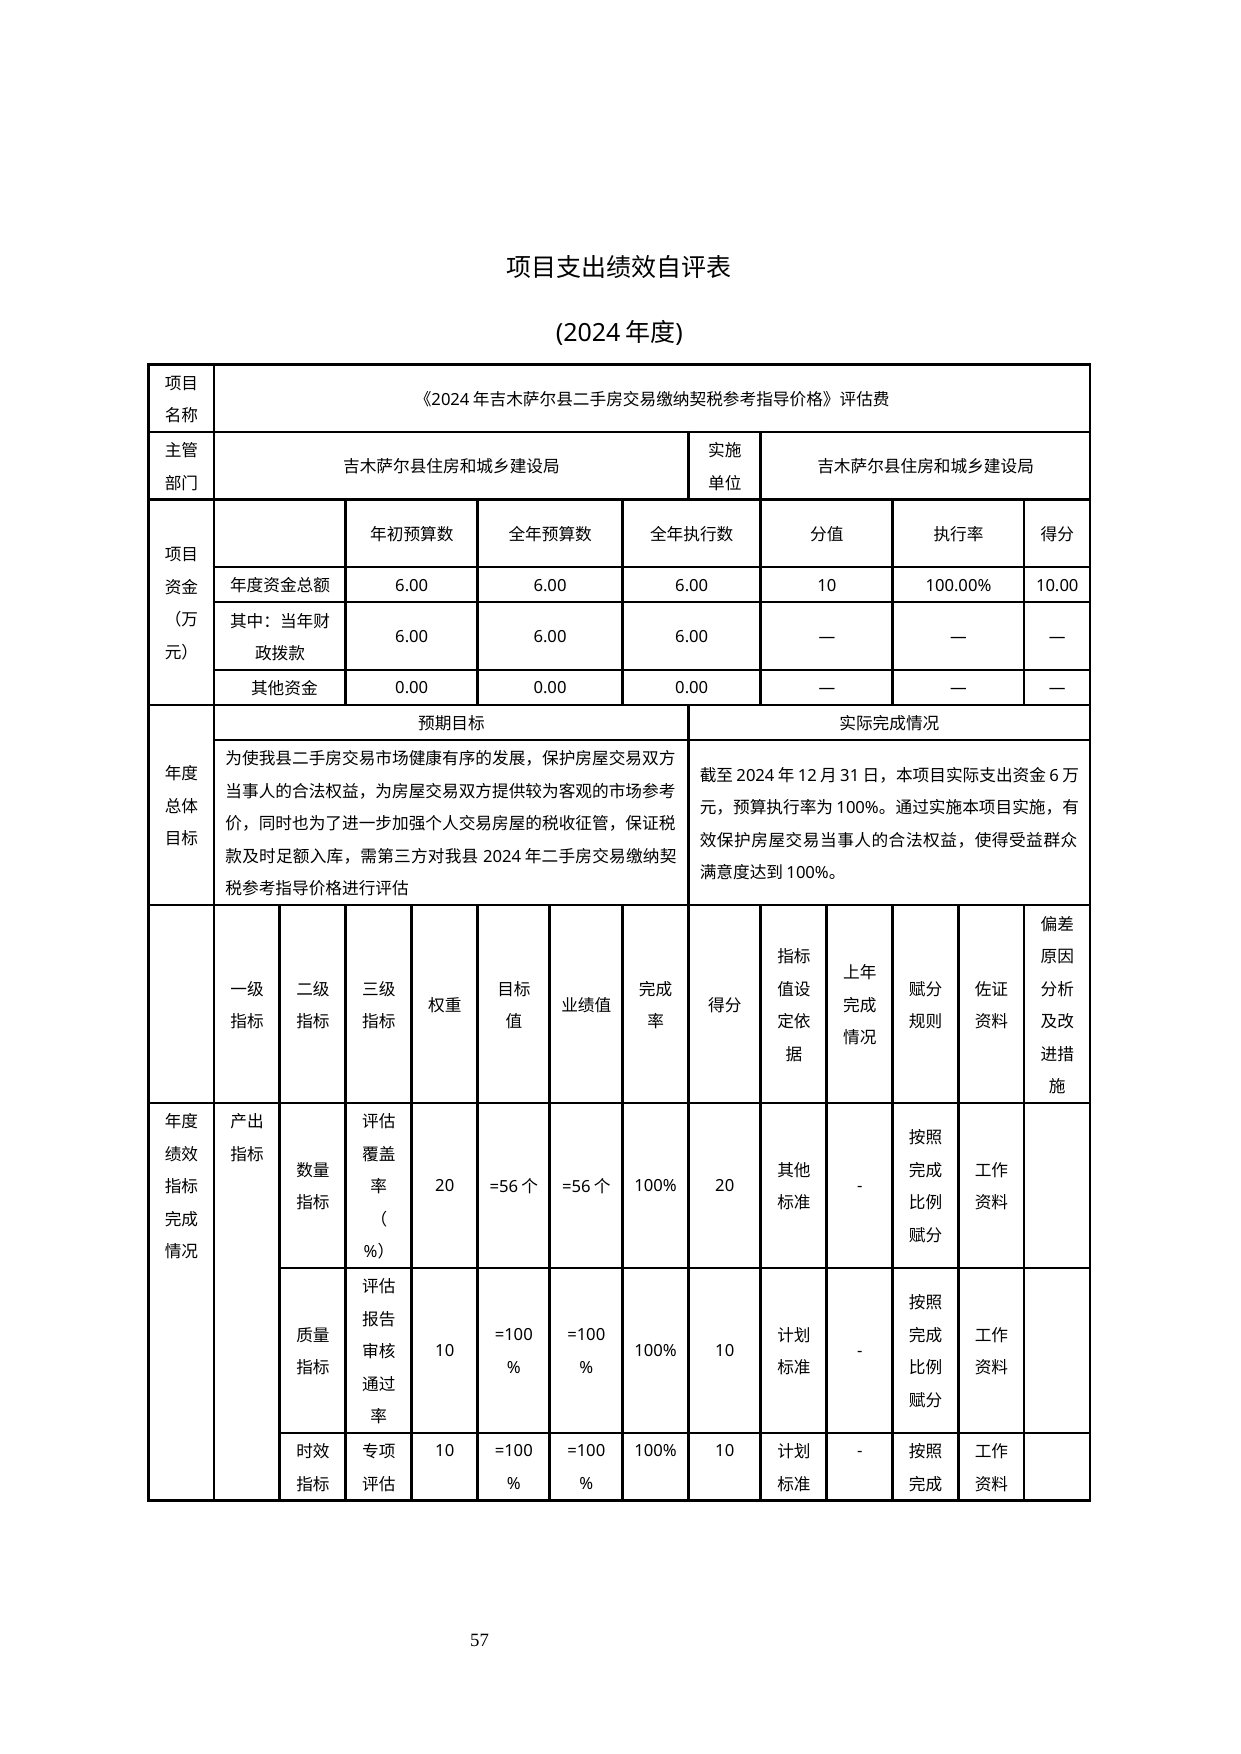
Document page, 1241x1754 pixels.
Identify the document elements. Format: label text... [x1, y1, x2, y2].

table_cell 100.00% [894, 568, 1023, 601]
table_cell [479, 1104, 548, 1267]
table_cell 实际完成情况 [690, 706, 1089, 739]
table_cell 实施单位 [690, 433, 759, 498]
table_cell 预期目标 [215, 706, 687, 739]
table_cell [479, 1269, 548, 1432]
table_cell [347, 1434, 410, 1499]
table_cell — [1025, 603, 1089, 668]
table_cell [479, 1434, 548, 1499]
table_cell 0.00 [347, 671, 476, 703]
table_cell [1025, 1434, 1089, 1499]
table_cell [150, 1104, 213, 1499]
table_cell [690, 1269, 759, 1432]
table_cell — [762, 671, 891, 703]
table_cell 其他资金 [215, 671, 344, 703]
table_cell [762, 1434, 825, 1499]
table_cell 其中：当年财政拨款 [215, 603, 344, 668]
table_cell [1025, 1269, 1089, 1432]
table_cell 全年执行数 [624, 501, 759, 566]
table_cell 主管部门 [150, 433, 213, 498]
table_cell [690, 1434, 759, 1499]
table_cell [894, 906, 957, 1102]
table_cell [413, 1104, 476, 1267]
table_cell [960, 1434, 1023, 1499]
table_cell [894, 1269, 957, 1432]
table_cell 项目名称 [150, 366, 213, 431]
table_cell 6.00 [479, 568, 621, 601]
table_cell (2024年度) [148, 298, 1090, 363]
table_cell 吉木萨尔县住房和城乡建设局 [215, 433, 687, 498]
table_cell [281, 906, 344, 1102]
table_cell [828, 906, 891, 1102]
table_cell 10.00 [1025, 568, 1089, 601]
table_cell 项目资金（万元） [150, 501, 213, 703]
table_cell 为使我县二手房交易市场健康有序的发展，保护房屋交易双方当事人的合法权益，为房屋交易双方提供较为客观的市场参考价，同时也为了进一步加强个人交易房屋的税收征管，保证税款及时足额入库，需第三方对我县2024年二手房交易缴纳契税参考指导价格进行评估 [215, 741, 687, 904]
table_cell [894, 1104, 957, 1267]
table_cell 6.00 [347, 568, 476, 601]
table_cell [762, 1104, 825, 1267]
table_cell 10 [762, 568, 891, 601]
table_cell 年初预算数 [347, 501, 476, 566]
table_cell 吉木萨尔县住房和城乡建设局 [762, 433, 1089, 498]
table_cell [215, 501, 344, 566]
table_cell 年度资金总额 [215, 568, 344, 601]
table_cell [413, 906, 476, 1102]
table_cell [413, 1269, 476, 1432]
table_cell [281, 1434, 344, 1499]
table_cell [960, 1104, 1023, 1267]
table_cell 《2024年吉木萨尔县二手房交易缴纳契税参考指导价格》评估费 [215, 366, 1089, 431]
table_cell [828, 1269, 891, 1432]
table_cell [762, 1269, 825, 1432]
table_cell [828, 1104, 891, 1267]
table_cell 分值 [762, 501, 891, 566]
table_cell — [762, 603, 891, 668]
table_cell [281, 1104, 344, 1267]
table_cell 6.00 [624, 568, 759, 601]
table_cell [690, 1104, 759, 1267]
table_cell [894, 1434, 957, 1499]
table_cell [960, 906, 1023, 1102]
table_cell — [894, 603, 1023, 668]
table_cell 6.00 [624, 603, 759, 668]
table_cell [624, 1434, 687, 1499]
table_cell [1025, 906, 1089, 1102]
table_cell 6.00 [347, 603, 476, 668]
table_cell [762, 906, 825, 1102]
table_cell 6.00 [479, 603, 621, 668]
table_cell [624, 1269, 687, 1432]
table_header 项目支出绩效自评表 [148, 233, 1090, 298]
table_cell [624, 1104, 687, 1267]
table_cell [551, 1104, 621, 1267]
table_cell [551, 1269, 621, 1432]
table_cell 全年预算数 [479, 501, 621, 566]
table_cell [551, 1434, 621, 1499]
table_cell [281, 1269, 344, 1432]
table_cell 0.00 [479, 671, 621, 703]
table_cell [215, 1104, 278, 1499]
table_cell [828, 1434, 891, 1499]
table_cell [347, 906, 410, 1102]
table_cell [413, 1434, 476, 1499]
table_cell 得分 [1025, 501, 1089, 566]
table_cell — [1025, 671, 1089, 703]
table_cell [150, 906, 213, 1101]
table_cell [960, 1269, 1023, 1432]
table_cell 截至2024年12月31日，本项目实际支出资金6万元，预算执行率为100%。通过实施本项目实施，有效保护房屋交易当事人的合法权益，使得受益群众满意度达到100%。 [690, 741, 1089, 904]
table_cell 年度总体目标 [150, 706, 213, 904]
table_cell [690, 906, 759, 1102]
table_cell 一级指标 [215, 906, 278, 1101]
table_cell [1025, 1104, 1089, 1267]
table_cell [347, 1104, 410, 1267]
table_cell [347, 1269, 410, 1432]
table_cell — [894, 671, 1023, 703]
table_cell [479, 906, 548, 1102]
table_cell 执行率 [894, 501, 1023, 566]
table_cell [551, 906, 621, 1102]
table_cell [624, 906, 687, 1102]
table_cell 0.00 [624, 671, 759, 703]
